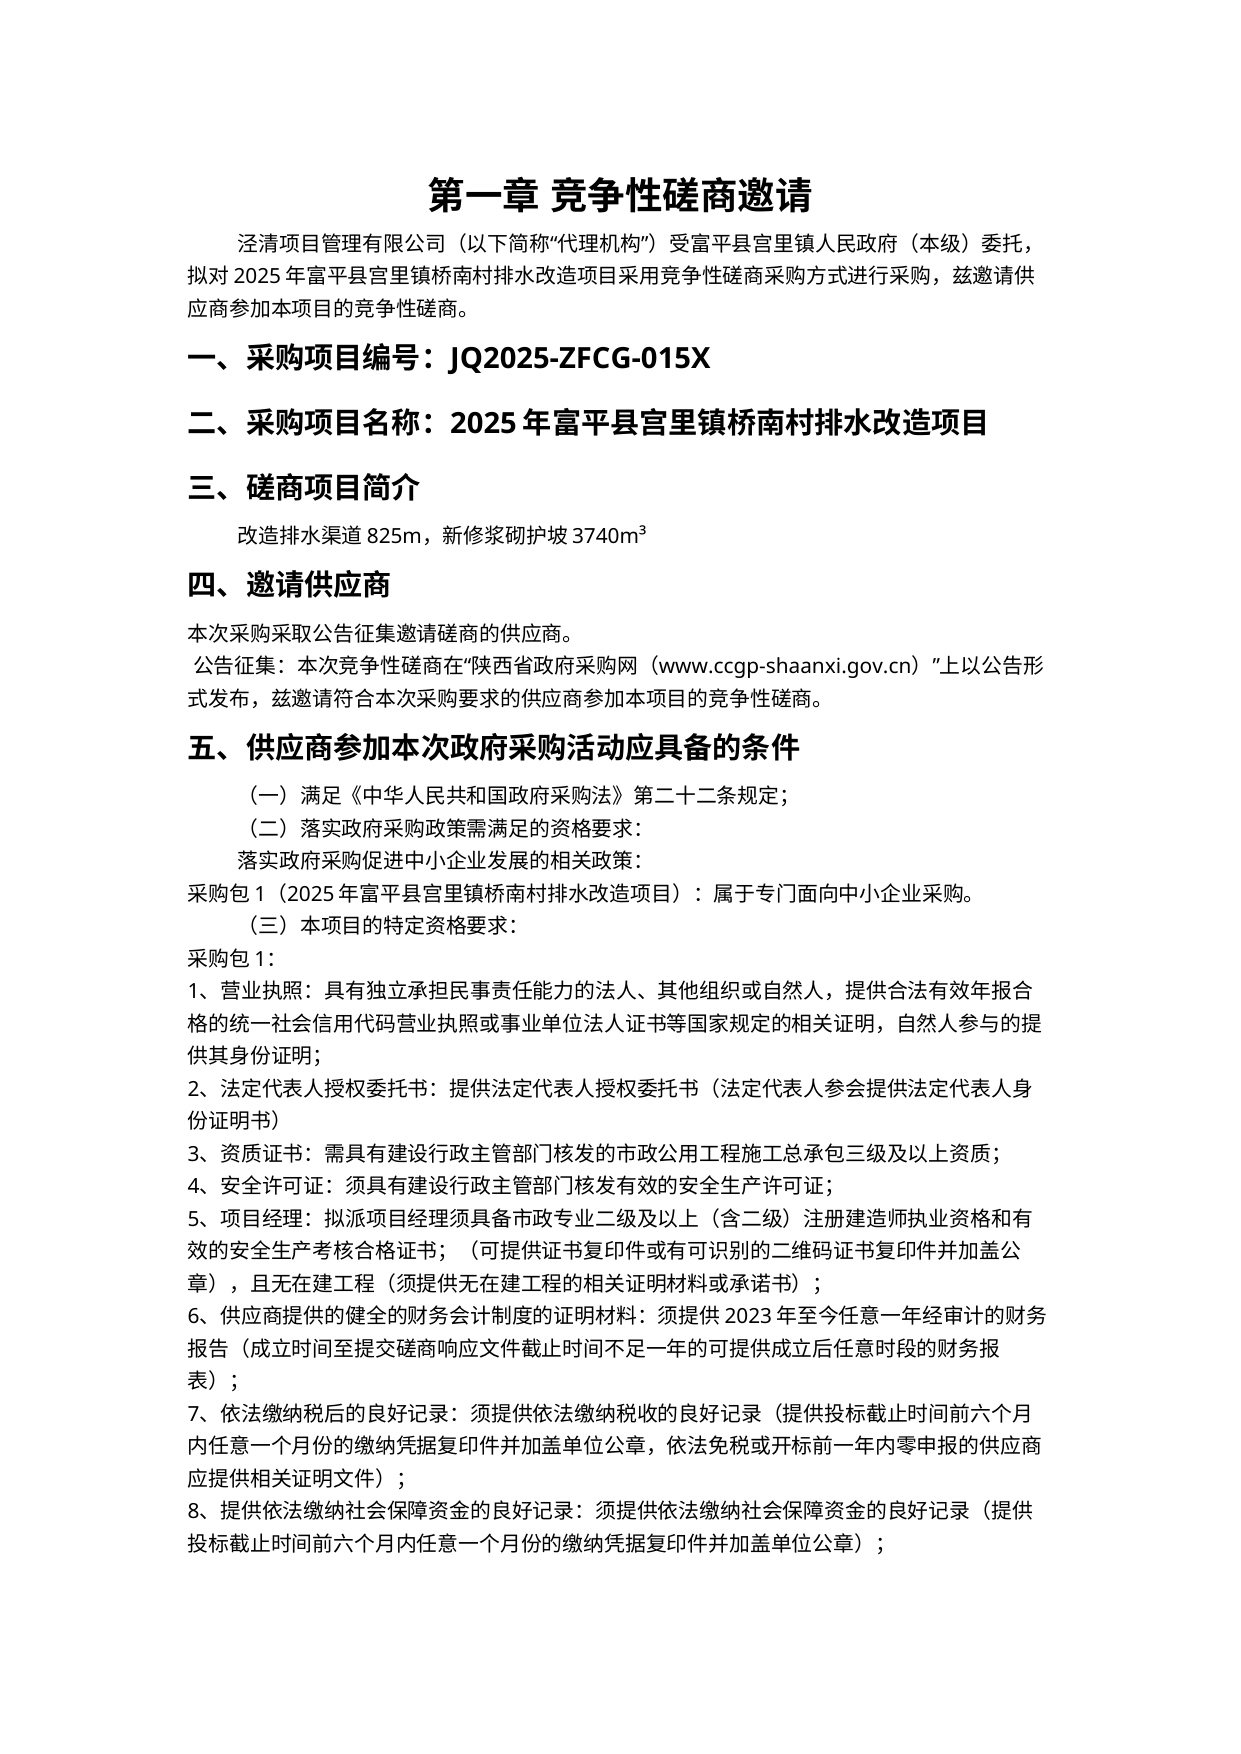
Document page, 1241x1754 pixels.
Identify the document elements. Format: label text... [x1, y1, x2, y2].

text 三、磋商项目简介 [187, 454, 1053, 519]
text （二）落实政府采购政策需满足的资格要求： [187, 812, 1053, 844]
text 泾清项目管理有限公司（以下简称“代理机构”）受富平县宫里镇人民政府（本级）委托，拟对2025年富平县宫里镇桥南村排水改造项目采用竞争性磋商采购方式进行采购，兹邀请供应商参加本项目的竞争性磋商。 [187, 227, 1053, 324]
text 公告征集：本次竞争性磋商在“陕西省政府采购网（www.ccgp-shaanxi.gov.cn）”上以公告形式发布，兹邀请符合本次采购要求的供应商参加本项目的竞争性磋商。 [187, 649, 1053, 714]
text 第一章 竞争性磋商邀请 [187, 162, 1053, 227]
text 8、提供依法缴纳社会保障资金的良好记录：须提供依法缴纳社会保障资金的良好记录（提供投标截止时间前六个月内任意一个月份的缴纳凭据复印件并加盖单位公章）； [187, 1494, 1053, 1559]
text 采购包1（2025年富平县宫里镇桥南村排水改造项目）：属于专门面向中小企业采购。 [187, 877, 1053, 909]
text 5、项目经理：拟派项目经理须具备市政专业二级及以上（含二级）注册建造师执业资格和有效的安全生产考核合格证书；（可提供证书复印件或有可识别的二维码证书复印件并加盖公章），且无在建工程（须提供无在建工程的相关证明材料或承诺书）； [187, 1202, 1053, 1299]
text 1、营业执照：具有独立承担民事责任能力的法人、其他组织或自然人，提供合法有效年报合格的统一社会信用代码营业执照或事业单位法人证书等国家规定的相关证明，自然人参与的提供其身份证明； [187, 974, 1053, 1072]
text 落实政府采购促进中小企业发展的相关政策： [187, 844, 1053, 877]
text 6、供应商提供的健全的财务会计制度的证明材料：须提供2023年至今任意一年经审计的财务报告（成立时间至提交磋商响应文件截止时间不足一年的可提供成立后任意时段的财务报表）； [187, 1299, 1053, 1397]
text （一）满足《中华人民共和国政府采购法》第二十二条规定； [187, 779, 1053, 812]
text 7、依法缴纳税后的良好记录：须提供依法缴纳税收的良好记录（提供投标截止时间前六个月内任意一个月份的缴纳凭据复印件并加盖单位公章，依法免税或开标前一年内零申报的供应商应提供相关证明文件）； [187, 1397, 1053, 1494]
text 本次采购采取公告征集邀请磋商的供应商。 [187, 617, 1053, 649]
text （三）本项目的特定资格要求： [187, 909, 1053, 942]
text 五、供应商参加本次政府采购活动应具备的条件 [187, 714, 1053, 779]
text 采购包1： [187, 942, 1053, 974]
text 四、邀请供应商 [187, 552, 1053, 617]
text 二、采购项目名称：2025年富平县宫里镇桥南村排水改造项目 [187, 389, 1053, 454]
text 3、资质证书：需具有建设行政主管部门核发的市政公用工程施工总承包三级及以上资质； [187, 1137, 1053, 1169]
text 改造排水渠道825m，新修浆砌护坡3740m³ [187, 519, 1053, 552]
text 4、安全许可证：须具有建设行政主管部门核发有效的安全生产许可证； [187, 1169, 1053, 1202]
text 一、采购项目编号：JQ2025-ZFCG-015X [187, 324, 1053, 389]
text 2、法定代表人授权委托书：提供法定代表人授权委托书（法定代表人参会提供法定代表人身份证明书） [187, 1072, 1053, 1137]
